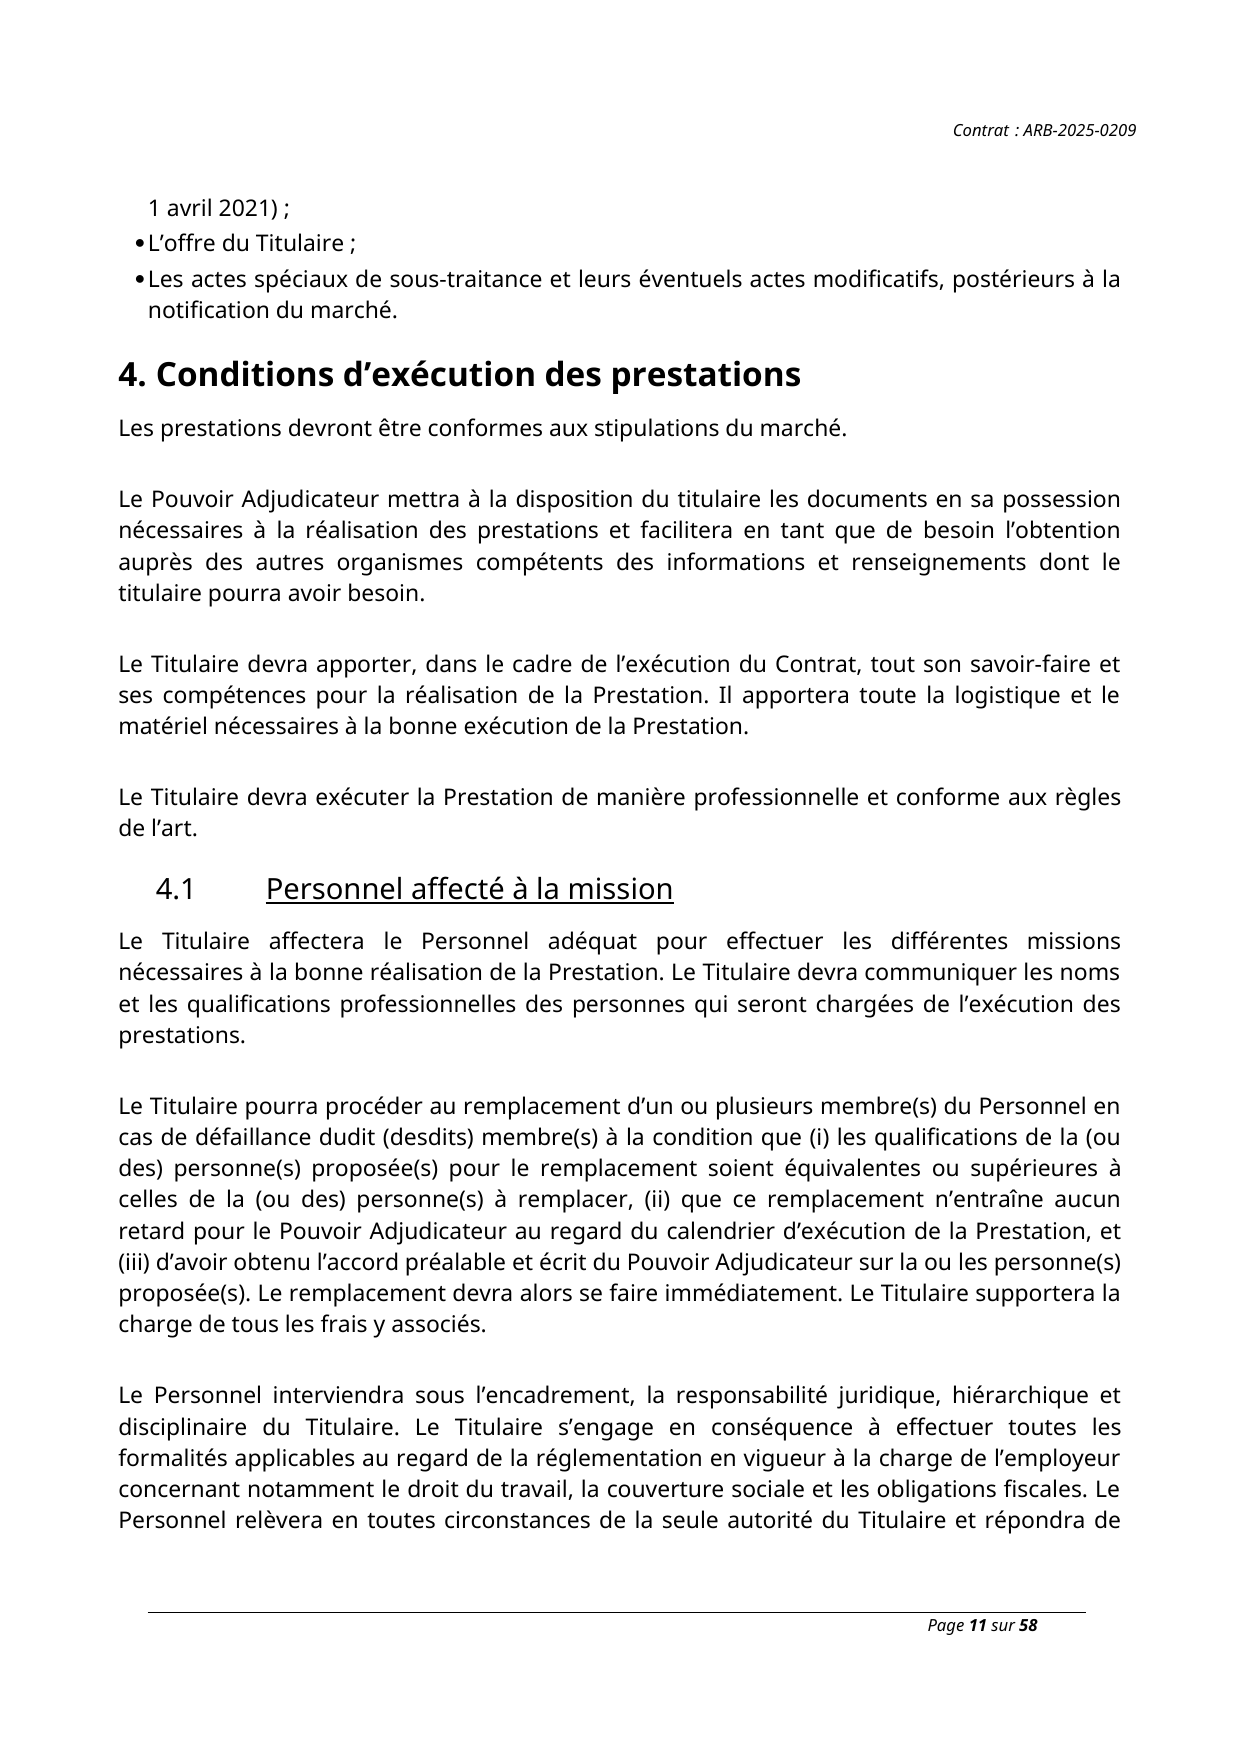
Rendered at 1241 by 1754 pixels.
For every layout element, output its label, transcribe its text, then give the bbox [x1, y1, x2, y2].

text Le Titulaire devra apporter, dans le cadre de l’exécution du Contrat, tout son savoir-faire et ses compétences pour la réalisation de la Prestation. Il apportera toute la logistique et le matériel nécessaires à la bonne exécution de la Prestation. [118, 648, 1122, 742]
text Le Titulaire pourra procéder au remplacement d’un ou plusieurs membre(s) du Personnel en cas de défaillance dudit (desdits) membre(s) à la condition que (i) les qualifications de la (ou des) personne(s) proposée(s) pour le remplacement soient équivalentes ou supérieures à celles de la (ou des) personne(s) à remplacer, (ii) que ce remplacement n’entraîne aucun retard pour le Pouvoir Adjudicateur au regard du calendrier d’exécution de la Prestation, et (iii) d’avoir obtenu l’accord préalable et écrit du Pouvoir Adjudicateur sur la ou les personne(s) proposée(s). Le remplacement devra alors se faire immédiatement. Le Titulaire supportera la charge de tous les frais y associés. [118, 1089, 1122, 1339]
text Personnel affecté à la mission [156, 869, 1122, 908]
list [136, 192, 1122, 223]
list Les actes spéciaux de sous-traitance et leurs éventuels actes modificatifs, postérieurs à la notification du marché. [136, 263, 1122, 325]
list L’offre du Titulaire ; [136, 227, 1122, 259]
text Le Titulaire affectera le Personnel adéquat pour effectuer les différentes missions nécessaires à la bonne réalisation de la Prestation. Le Titulaire devra communiquer les noms et les qualifications professionnelles des personnes qui seront chargées de l’exécution des prestations. [118, 925, 1122, 1050]
text Le Titulaire devra exécuter la Prestation de manière professionnelle et conforme aux règles de l’art. [118, 781, 1122, 844]
text Les prestations devront être conformes aux stipulations du marché. [118, 412, 1122, 444]
text Le Pouvoir Adjudicateur mettra à la disposition du titulaire les documents en sa possession nécessaires à la réalisation des prestations et facilitera en tant que de besoin l’obtention auprès des autres organismes compétents des informations et renseignements dont le titulaire pourra avoir besoin. [118, 483, 1122, 608]
text Conditions d’exécution des prestations [118, 350, 1122, 396]
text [118, 1379, 1122, 1535]
